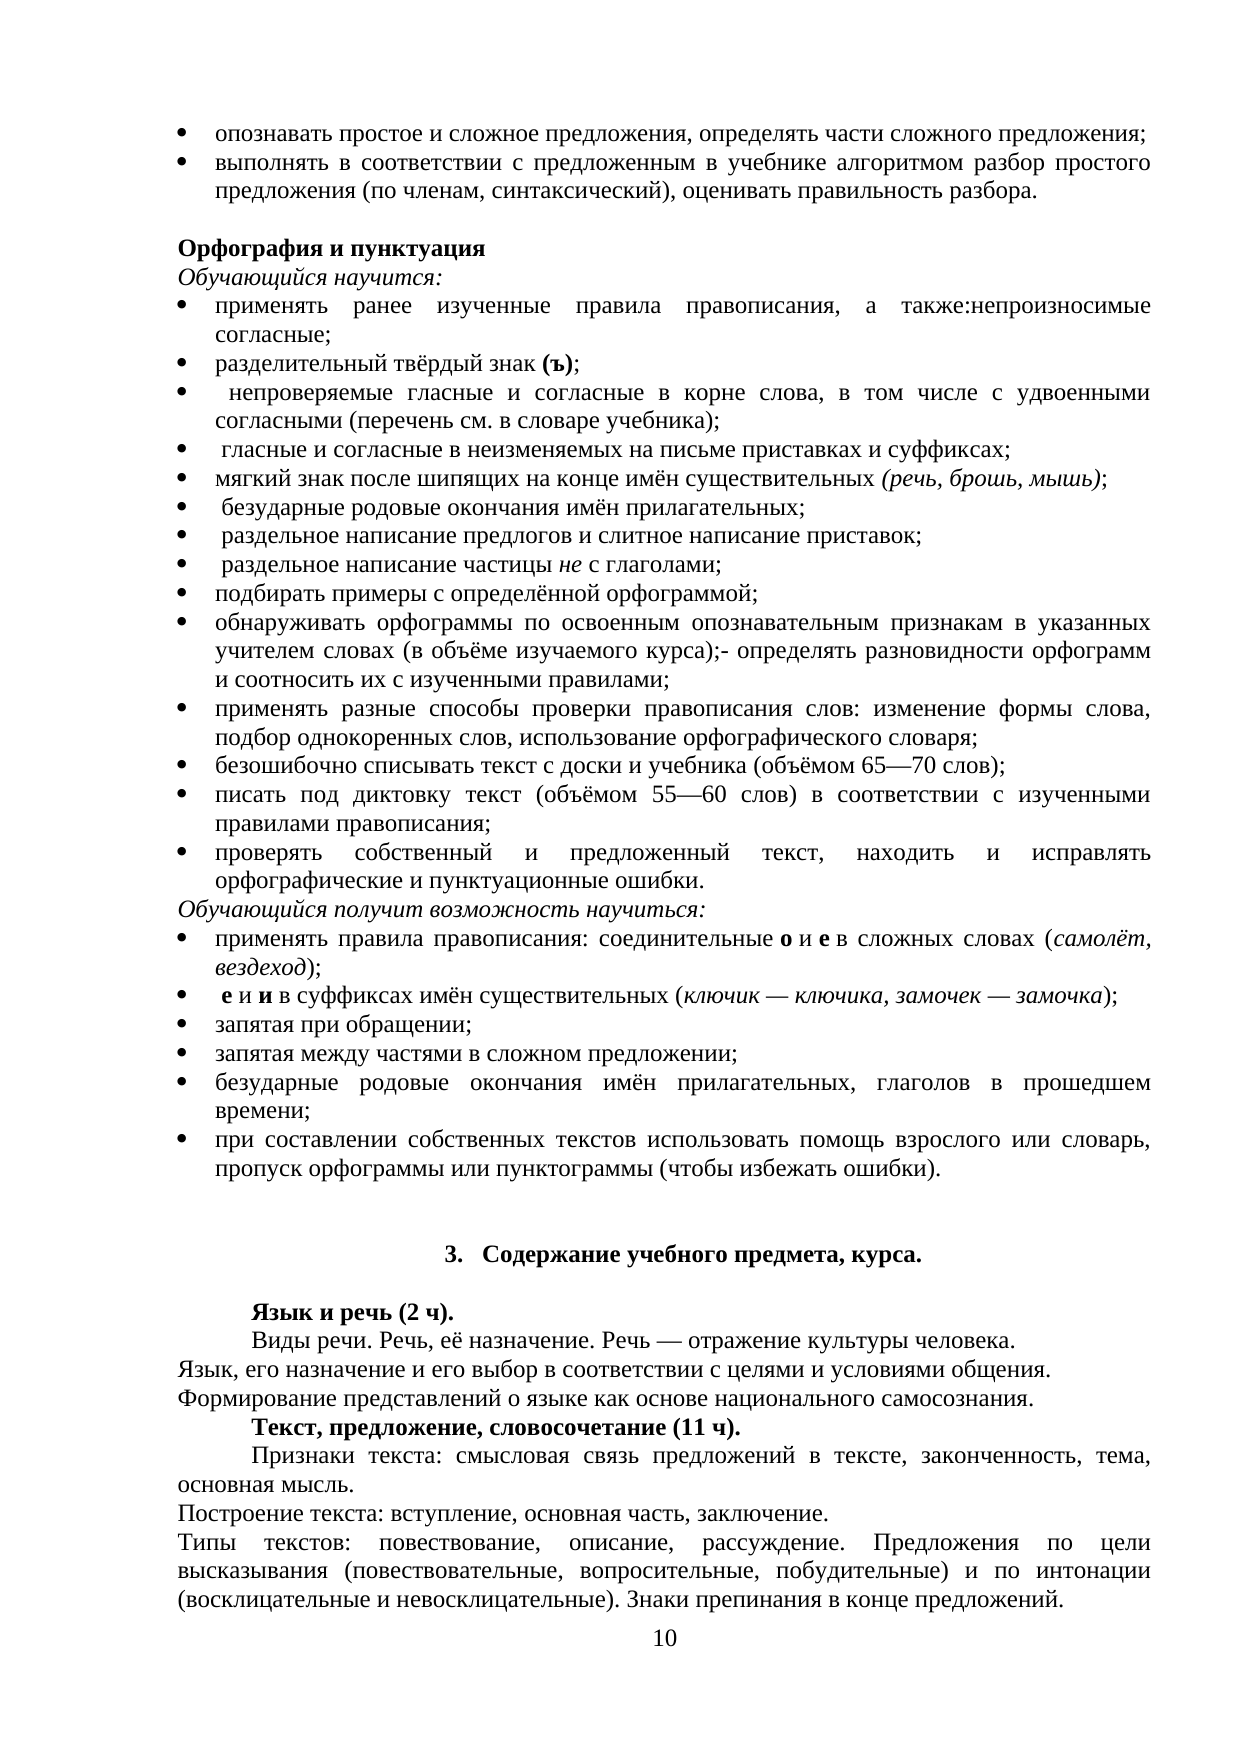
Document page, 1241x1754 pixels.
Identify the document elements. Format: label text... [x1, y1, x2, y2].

text Орфография и пунктуация Обучающийся научится: [177, 204, 1152, 291]
list запятая между частями в сложном предложении; [177, 1038, 1152, 1067]
list запятая при обращении; [177, 1009, 1152, 1038]
text Типы текстов: повествование, описание, рассуждение. Предложения по цели высказывания (повествовательные, вопросительные, побудительные) и по интонации (восклицательные и невосклицательные). Знаки препинания в конце предложений. [177, 1527, 1152, 1613]
list выполнять в соответствии с предложенным в учебнике алгоритмом разбор простого предложения (по членам, синтаксический), оценивать правильность разбора. [177, 147, 1152, 204]
list опознавать простое и сложное предложения, определять части сложного предложения; [177, 118, 1152, 147]
list безошибочно списывать текст с доски и учебника (объёмом 65—70 слов); [177, 751, 1152, 779]
list применять правила правописания: соединительные о и е в сложных словах (самолёт, вездеход); [177, 923, 1152, 981]
list применять ранее изученные правила правописания, а также:непроизносимые согласные; [177, 291, 1152, 348]
list е и и в суффиксах имён существительных (ключик — ключика, замочек — замочка); [177, 981, 1152, 1009]
list непроверяемые гласные и согласные в корне слова, в том числе с удвоенными согласными (перечень см. в словаре учебника); [177, 377, 1152, 434]
list раздельное написание предлогов и слитное написание приставок; [177, 521, 1152, 549]
list безударные родовые окончания имён прилагательных, глаголов в прошедшем времени; [177, 1067, 1152, 1124]
list мягкий знак после шипящих на конце имён существительных (речь, брошь, мышь); [177, 463, 1152, 492]
list применять разные способы проверки правописания слов: изменение формы слова, подбор однокоренных слов, использование орфографического словаря; [177, 693, 1152, 751]
list раздельное написание частицы не с глаголами; [177, 549, 1152, 578]
list подбирать примеры с определённой орфограммой; [177, 578, 1152, 607]
list гласные и согласные в неизменяемых на письме приставках и суффиксах; [177, 434, 1152, 463]
text Текст, предложение, словосочетание (11 ч). [177, 1412, 1152, 1441]
list обнаруживать орфограммы по освоенным опознавательным признакам в указанных учителем словах (в объёме изучаемого курса);- определять разновидности орфограмм и соотносить их с изученными правилами; [177, 607, 1152, 693]
list проверять собственный и предложенный текст, находить и исправлять орфографические и пунктуационные ошибки. [177, 837, 1152, 894]
text Формирование представлений о языке как основе национального самосознания. [177, 1383, 1152, 1412]
text Обучающийся получит возможность научиться: [177, 894, 1152, 923]
text Виды речи. Речь, её назначение. Речь — отражение культуры человека. [177, 1326, 1152, 1354]
text Построение текста: вступление, основная часть, заключение. [177, 1498, 1152, 1527]
list Содержание учебного предмета, курса. [215, 1239, 1152, 1268]
list безударные родовые окончания имён прилагательных; [177, 492, 1152, 521]
list при составлении собственных текстов использовать помощь взрослого или словарь, пропуск орфограммы или пунктограммы (чтобы избежать ошибки). [177, 1124, 1152, 1182]
list разделительный твёрдый знак (ъ); [177, 348, 1152, 377]
text Признаки текста: смысловая связь предложений в тексте, законченность, тема, основная мысль. [177, 1441, 1152, 1498]
text Язык, его назначение и его выбор в соответствии с целями и условиями общения. [177, 1354, 1152, 1383]
list писать под диктовку текст (объёмом 55—60 слов) в соответствии с изученными правилами правописания; [177, 779, 1152, 837]
text Язык и речь (2 ч). [177, 1297, 1152, 1326]
